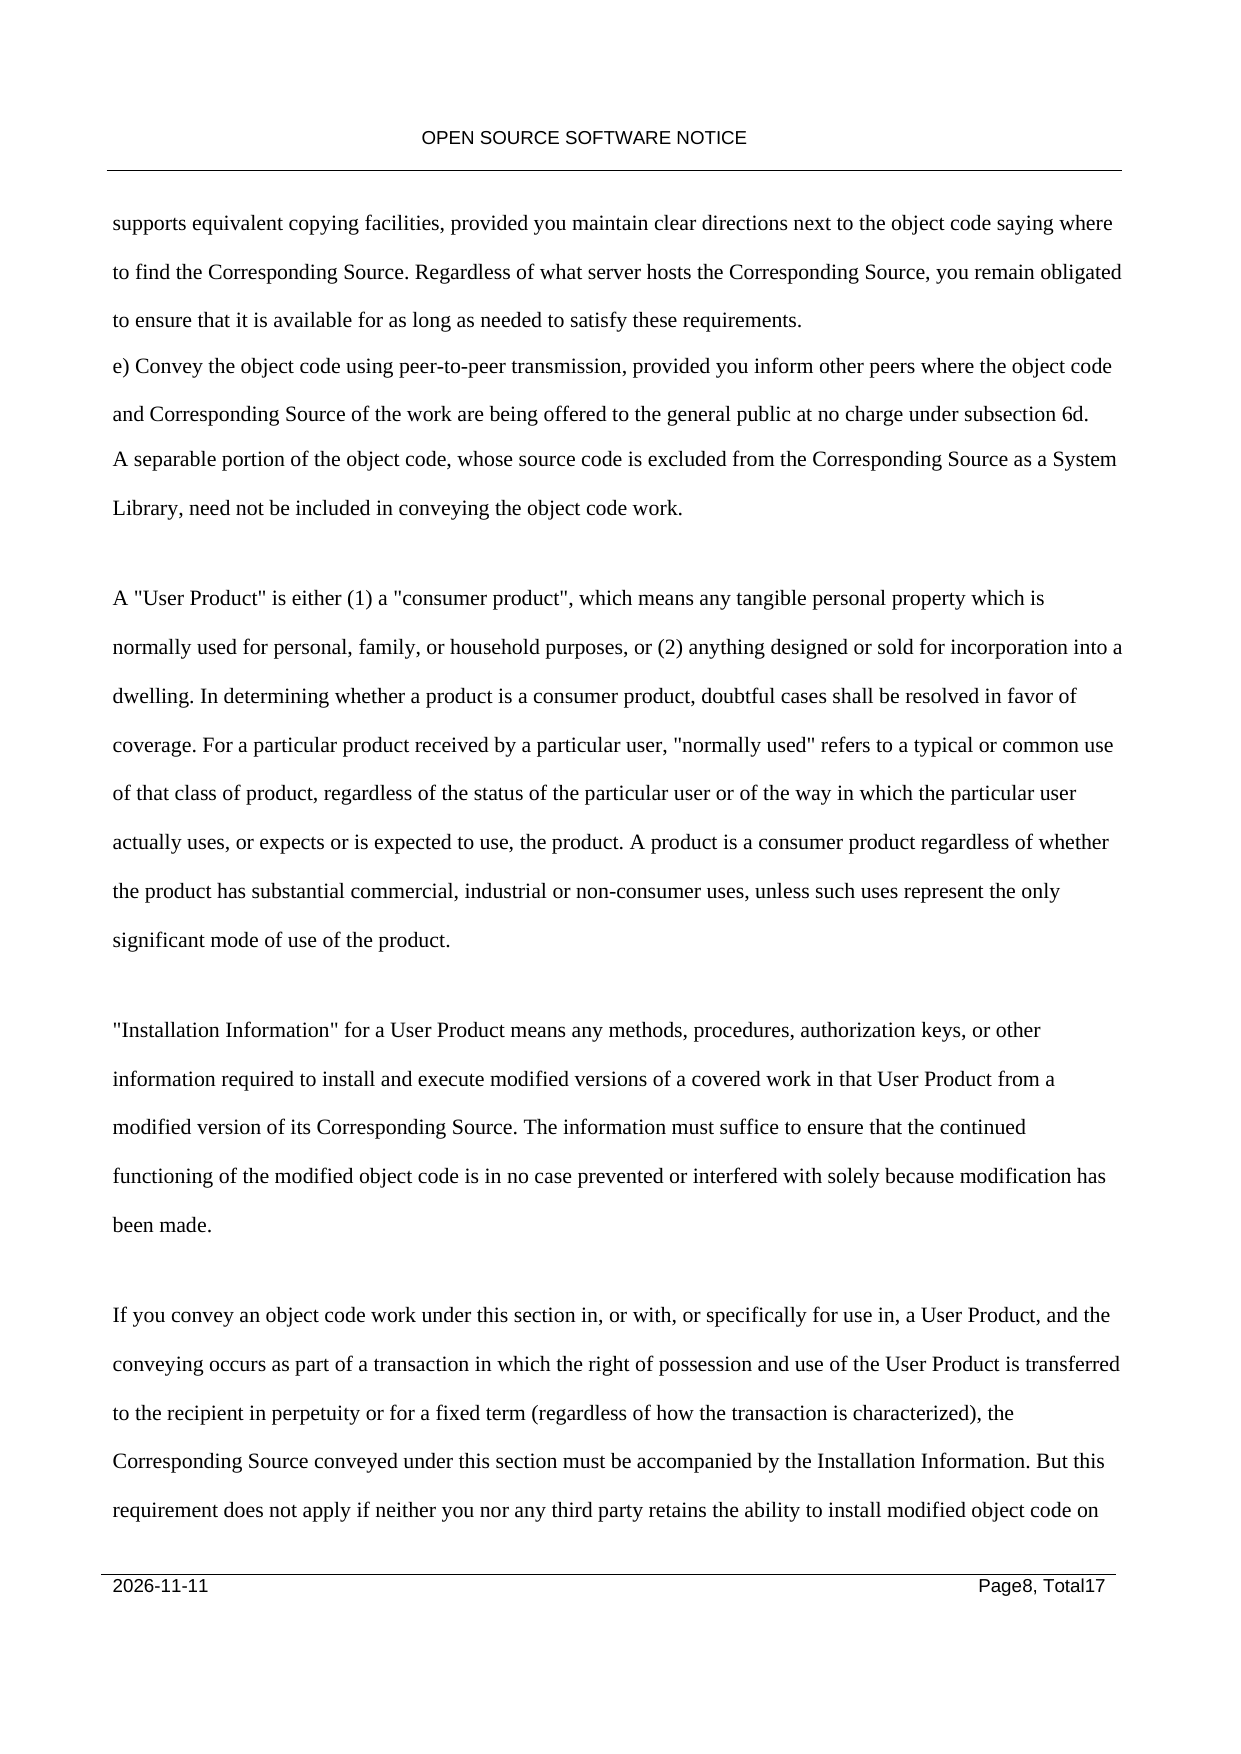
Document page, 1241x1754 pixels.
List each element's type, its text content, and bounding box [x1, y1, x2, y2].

text "Installation Information" for a User Product means any methods, procedures, authorization keys, or other information required to install and execute modified versions of a covered work in that User Product from a modified version of its Corresponding Source. The information must suffice to ensure that the continued functioning of the modified object code is in no case prevented or interfered with solely because modification has been made. [112, 1013, 1128, 1241]
text A separable portion of the object code, whose source code is excluded from the Corresponding Source as a System Library, need not be included in conveying the object code work. [112, 443, 1128, 524]
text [112, 206, 1128, 336]
text A "User Product" is either (1) a "consumer product", which means any tangible personal property which is normally used for personal, family, or household purposes, or (2) anything designed or sold for incorporation into a dwelling. In determining whether a product is a consumer product, doubtful cases shall be resolved in favor of coverage. For a particular product received by a particular user, "normally used" refers to a typical or common use of that class of product, regardless of the status of the particular user or of the way in which the particular user actually uses, or expects or is expected to use, the product. A product is a consumer product regardless of whether the product has substantial commercial, industrial or non-consumer uses, unless such uses represent the only significant mode of use of the product. [112, 582, 1128, 956]
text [112, 1298, 1128, 1526]
text e) Convey the object code using peer-to-peer transmission, provided you inform other peers where the object code and Corresponding Source of the work are being offered to the general public at no charge under subsection 6d. [112, 349, 1128, 430]
